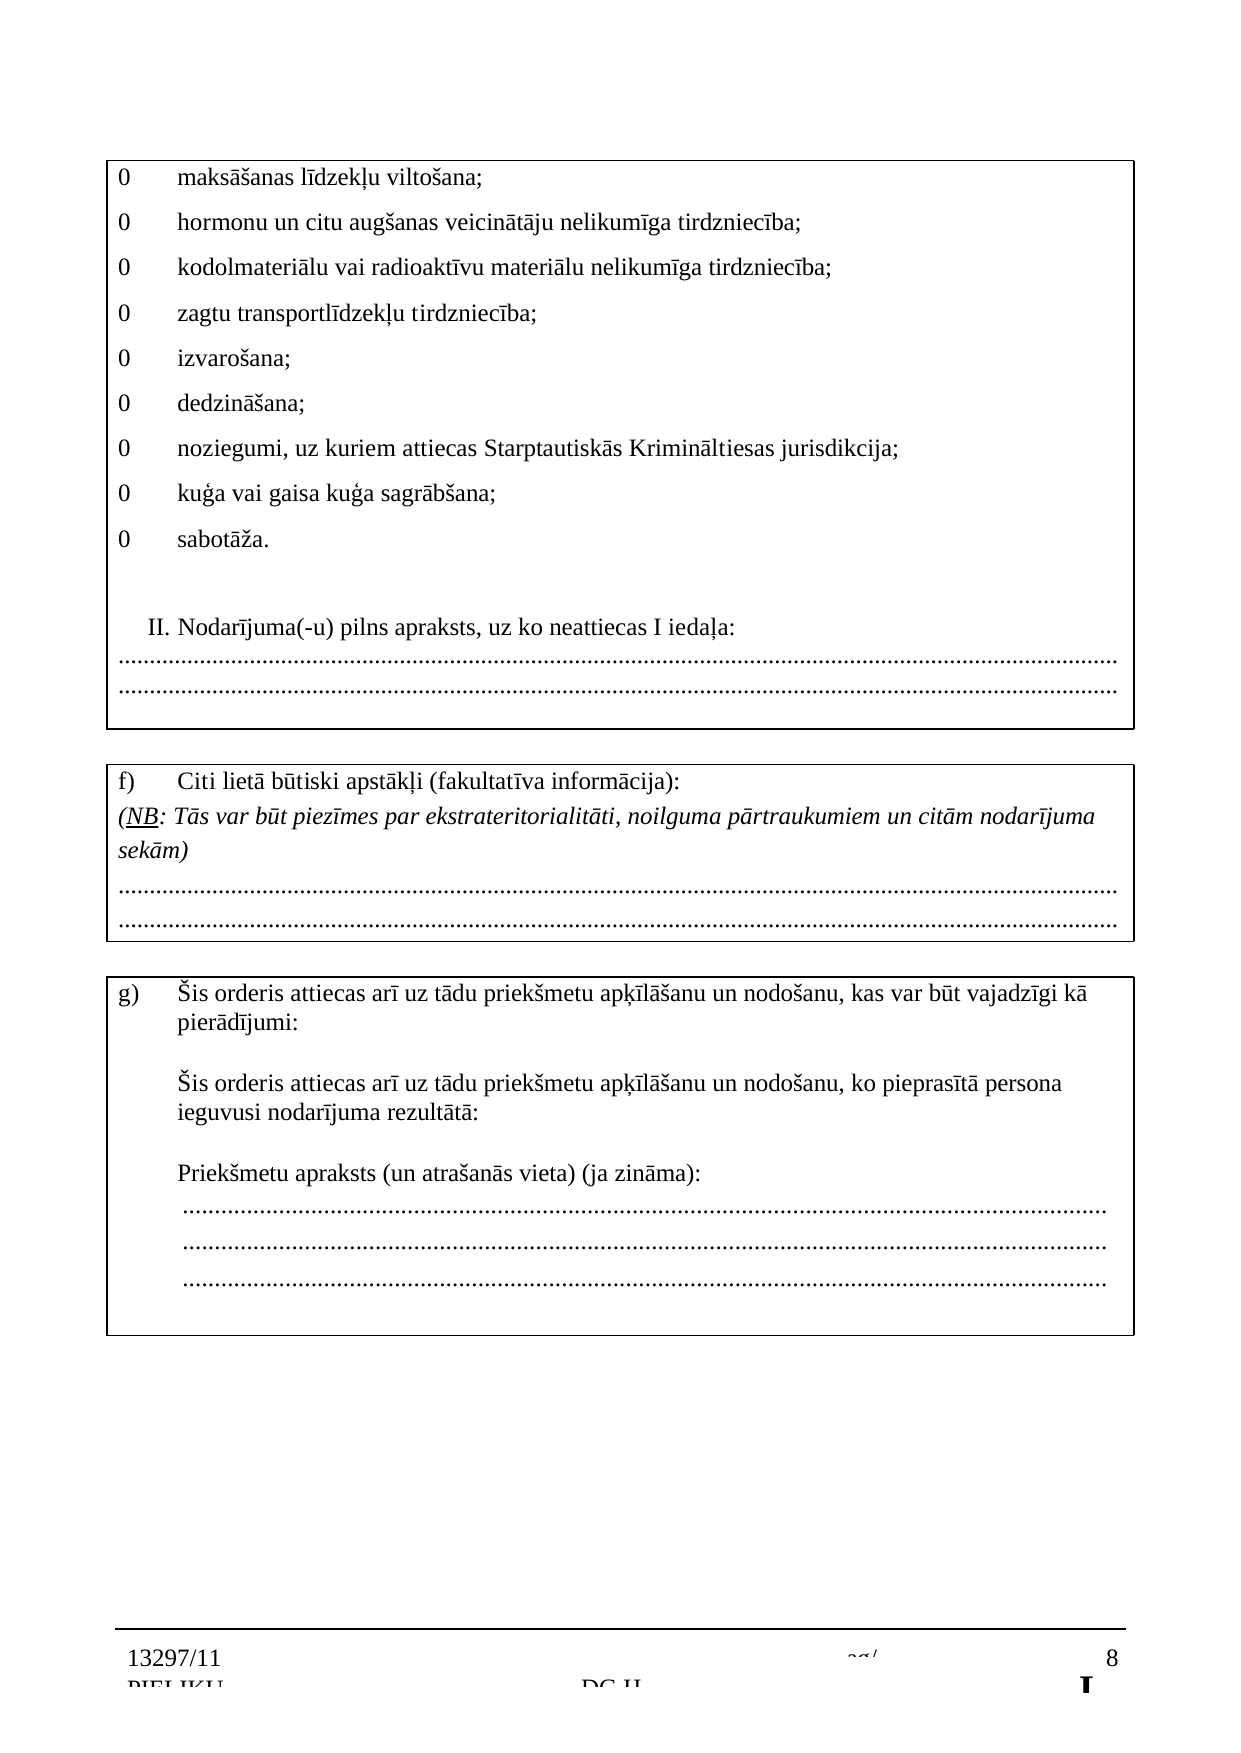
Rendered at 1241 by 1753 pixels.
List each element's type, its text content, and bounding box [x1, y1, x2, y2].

list Šis orderis attiecas arī uz tādu priekšmetu apķīlāšanu un nodošanu, kas var būt vajadzīgi kā pierādījumi: [118, 979, 1090, 1036]
list Citi lietā būtiski apstākļi (fakultatīva informācija): [118, 766, 1138, 794]
text Šis orderis attiecas arī uz tādu priekšmetu apķīlāšanu un nodošanu, ko pieprasītā persona ieguvusi nodarījuma rezultātā: [177, 1068, 1065, 1126]
text 0 noziegumi, uz kuriem attiecas Starptautiskās Krimināltiesas jurisdikcija; [118, 433, 1138, 462]
text Priekšmetu apraksts (un atrašanās vieta) (ja zināma): [177, 1158, 1138, 1187]
text ................................................................................................................................................................ [118, 871, 1138, 899]
text ................................................................................................................................................ [182, 1263, 1138, 1291]
text 0 zagtu transportlīdzekļu tirdzniecība; [118, 298, 1138, 326]
text (NB: Tās var būt piezīmes par ekstrateritorialitāti, noilguma pārtraukumiem un citām nodarījuma sekām) [118, 801, 1102, 863]
text 0 kodolmateriālu vai radioaktīvu materiālu nelikumīga tirdzniecība; [118, 252, 1138, 281]
text ................................................................................................................................................................ [118, 670, 1138, 698]
text ................................................................................................................................................ [182, 1226, 1138, 1255]
list Nodarījuma(-u) pilns apraksts, uz ko neattiecas I iedaļa: [147, 612, 1138, 641]
text 0 izvarošana; [118, 343, 1138, 371]
text 0 dedzināšana; [118, 388, 1138, 417]
text 0 sabotāža. [118, 524, 1138, 552]
text 0 kuģa vai gaisa kuģa sagrābšana; [118, 478, 1138, 507]
text 0 hormonu un citu augšanas veicinātāju nelikumīga tirdzniecība; [118, 207, 1138, 236]
text 0 maksāšanas līdzekļu viltošana; [118, 162, 1138, 190]
text ................................................................................................................................................................ [118, 904, 1138, 933]
text ................................................................................................................................................ [182, 1190, 1138, 1218]
text ................................................................................................................................................................ [118, 641, 1138, 669]
